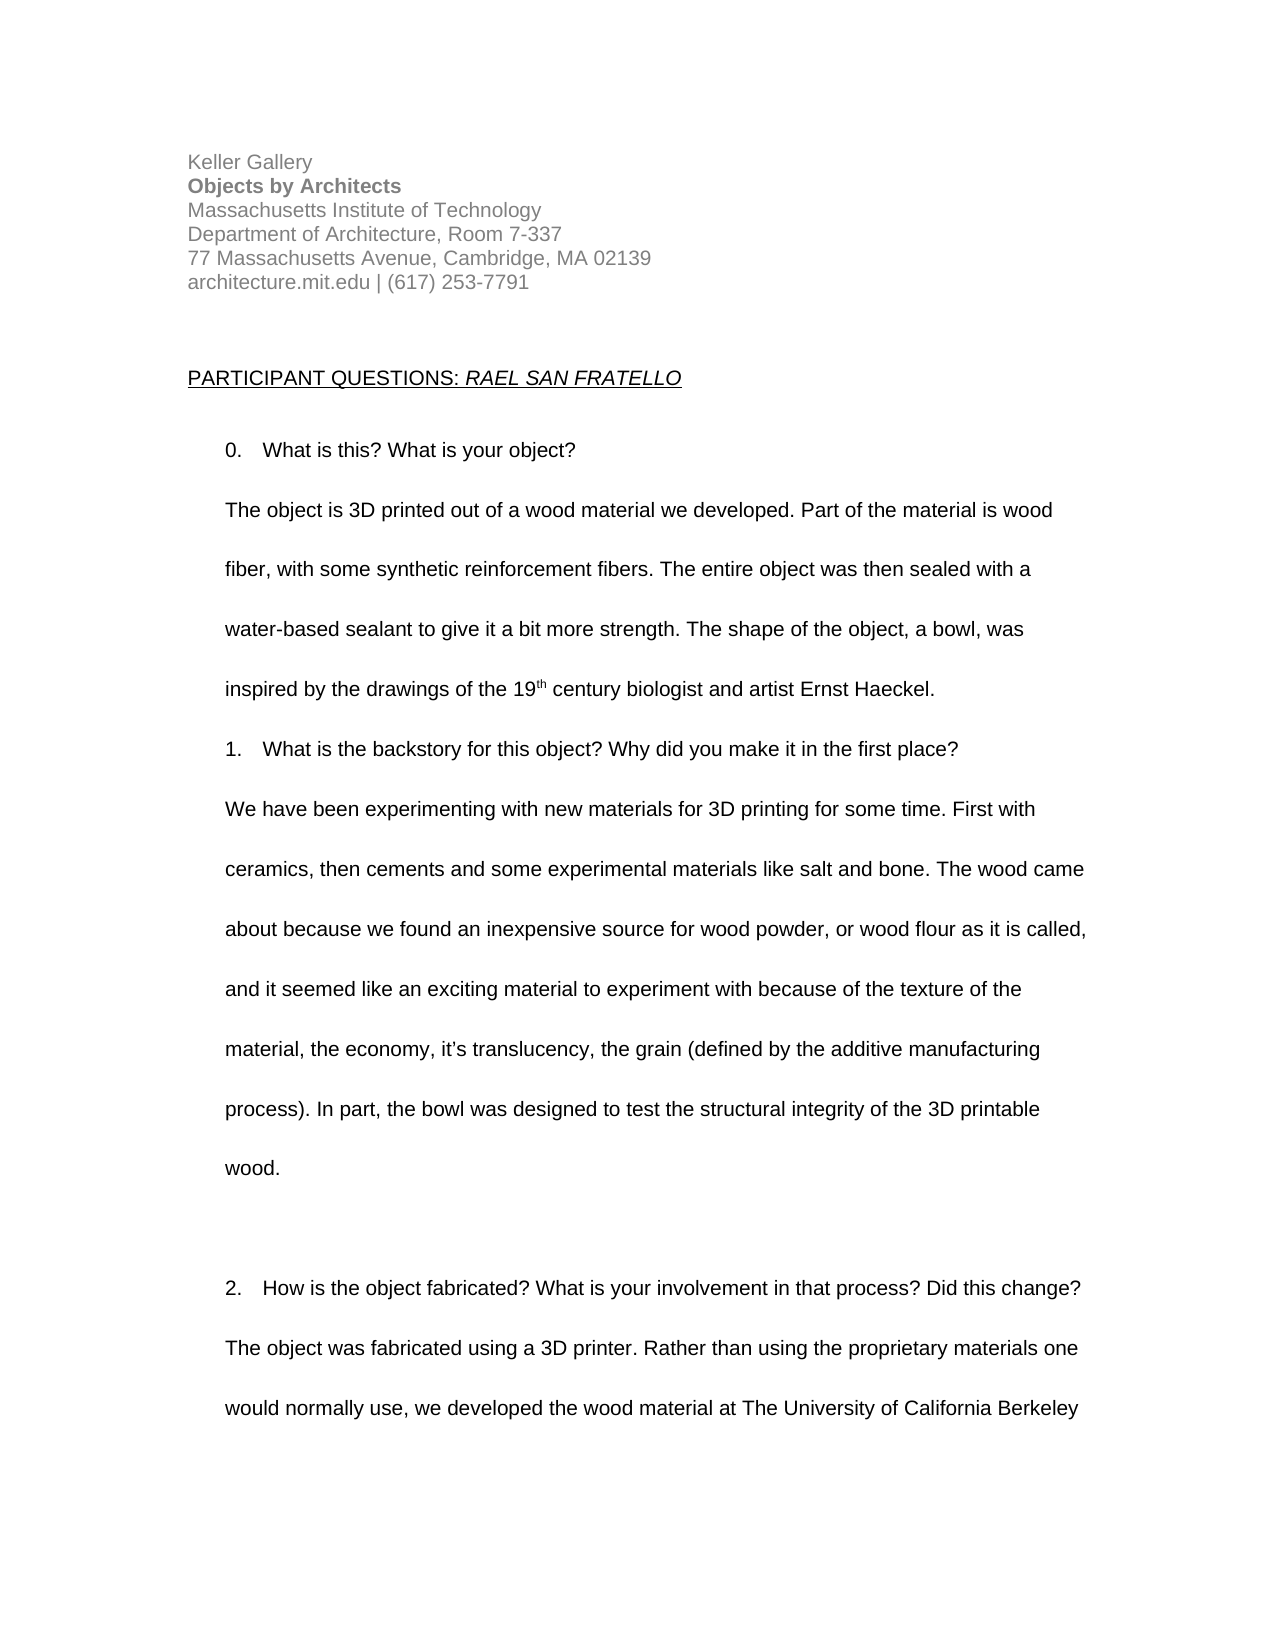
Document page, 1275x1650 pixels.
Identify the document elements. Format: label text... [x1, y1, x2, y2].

list What is the backstory for this object? Why did you make it in the first place? [225, 737, 1087, 761]
list How is the object fabricated? What is your involvement in that process? Did this change? [225, 1276, 1087, 1300]
text Massachusetts Institute of Technology [187, 198, 1087, 222]
text 77 Massachusetts Avenue, Cambridge, MA 02139 [187, 246, 1087, 270]
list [225, 1336, 1087, 1420]
text PARTICIPANT QUESTIONS: RAEL SAN FRATELLO [187, 366, 1087, 389]
text Objects by Architects [187, 174, 1087, 198]
text Keller Gallery [187, 150, 1087, 174]
list The object is 3D printed out of a wood material we developed. Part of the material is wood fiber, with some synthetic reinforcement fibers. The entire object was then sealed with a water-based sealant to give it a bit more strength. The shape of the object, a bowl, was inspired by the drawings of the 19th century biologist and artist Ernst Haeckel. [225, 497, 1087, 701]
list We have been experimenting with new materials for 3D printing for some time. First with ceramics, then cements and some experimental materials like salt and bone. The wood came about because we found an inexpensive source for wood powder, or wood flour as it is called, and it seemed like an exciting material to experiment with because of the texture of the material, the economy, it’s translucency, the grain (defined by the additive manufacturing process). In part, the bowl was designed to test the structural integrity of the 3D printable wood. [225, 797, 1087, 1180]
list What is this? What is your object? [225, 437, 1087, 461]
text Department of Architecture, Room 7-337 [187, 222, 1087, 246]
text architecture.mit.edu | (617) 253-7791 [187, 270, 1087, 294]
